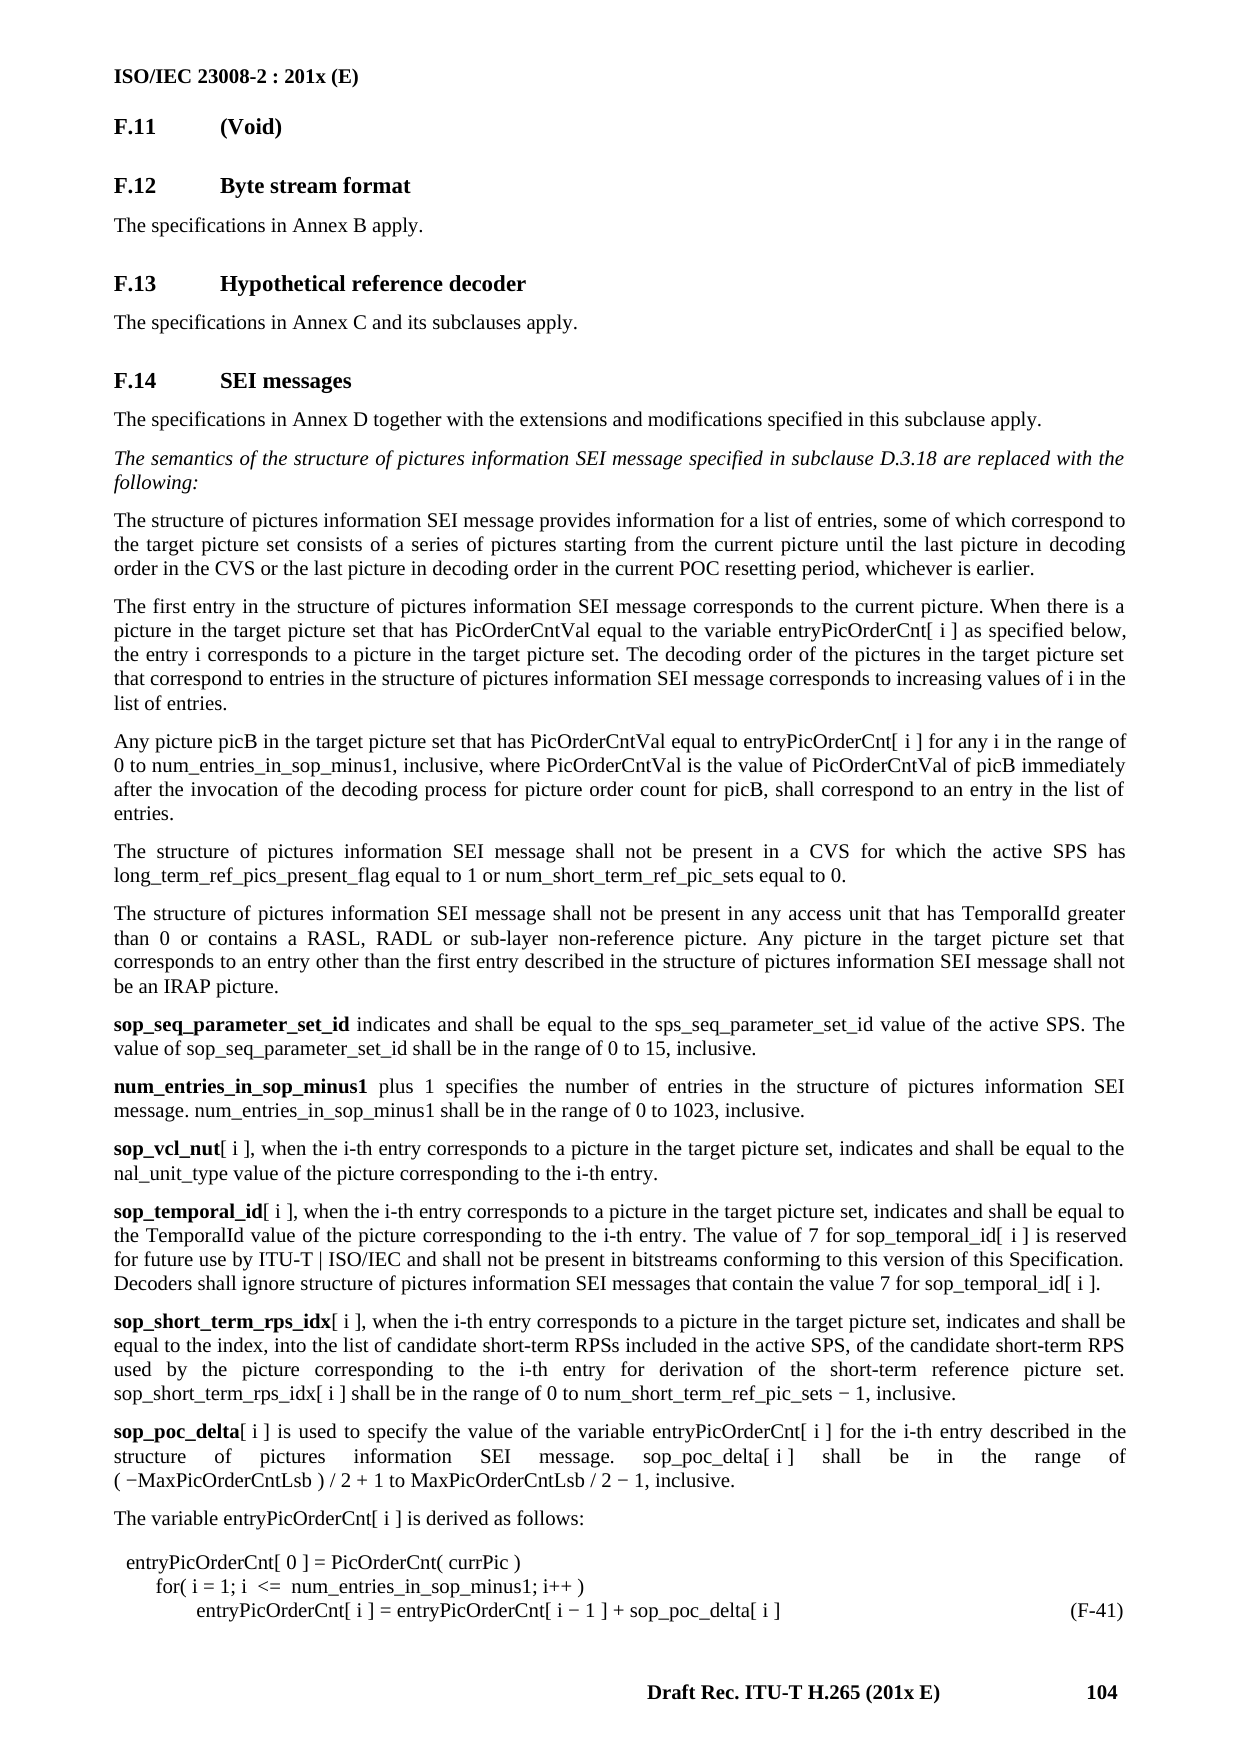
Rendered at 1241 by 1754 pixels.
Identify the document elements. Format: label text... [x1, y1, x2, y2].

text The first entry in the structure of pictures information SEI message corresponds to the current picture. When there is a picture in the target picture set that has PicOrderCntVal equal to the variable entryPicOrderCnt[ i ] as specified below, the entry i corresponds to a picture in the target picture set. The decoding order of the pictures in the target picture set that correspond to entries in the structure of pictures information SEI message corresponds to increasing values of i in the list of entries. [113, 594, 1127, 714]
text num_entries_in_sop_minus1 plus 1 specifies the number of entries in the structure of pictures information SEI message. num_entries_in_sop_minus1 shall be in the range of 0 to 1023, inclusive. [113, 1074, 1127, 1122]
list (Void) [113, 113, 1127, 140]
text The specifications in Annex D together with the extensions and modifications specified in this subclause apply. [113, 407, 1127, 431]
text entryPicOrderCnt[ 0 ] = PicOrderCnt( currPic ) for( i = 1; i <= num_entries_in_sop_minus1; i++ ) entryPicOrderCnt[ i ] = entryPicOrderCnt[ i − 1 ] + sop_poc_delta[ i ] (F-42) [126, 1550, 1127, 1622]
text The structure of pictures information SEI message shall not be present in any access unit that has TemporalId greater than 0 or contains a RASL, RADL or sub-layer non-reference picture. Any picture in the target picture set that corresponds to an entry other than the first entry described in the structure of pictures information SEI message shall not be an IRAP picture. [113, 901, 1127, 998]
text The structure of pictures information SEI message shall not be present in a CVS for which the active SPS has long_term_ref_pics_present_flag equal to 1 or num_short_term_ref_pic_sets equal to 0. [113, 839, 1127, 887]
text sop_vcl_nut[ i ], when the i-th entry corresponds to a picture in the target picture set, indicates and shall be equal to the nal_unit_type value of the picture corresponding to the i-th entry. [113, 1136, 1127, 1184]
text The structure of pictures information SEI message provides information for a list of entries, some of which correspond to the target picture set consists of a series of pictures starting from the current picture until the last picture in decoding order in the CVS or the last picture in decoding order in the current POC resetting period, whichever is earlier. [113, 508, 1127, 580]
list Byte stream format [113, 172, 1127, 199]
text The variable entryPicOrderCnt[ i ] is derived as follows: [113, 1506, 1127, 1530]
list SEI messages [113, 367, 1127, 393]
text sop_temporal_id[ i ], when the i-th entry corresponds to a picture in the target picture set, indicates and shall be equal to the TemporalId value of the picture corresponding to the i-th entry. The value of 7 for sop_temporal_id[ i ] is reserved for future use by ITU-T | ISO/IEC and shall not be present in bitstreams conforming to this version of this Specification. Decoders shall ignore structure of pictures information SEI messages that contain the value 7 for sop_temporal_id[ i ]. [113, 1199, 1127, 1295]
text sop_seq_parameter_set_id indicates and shall be equal to the sps_seq_parameter_set_id value of the active SPS. The value of sop_seq_parameter_set_id shall be in the range of 0 to 15, inclusive. [113, 1012, 1127, 1060]
text The semantics of the structure of pictures information SEI message specified in subclause D.3.18 are replaced with the following: [113, 446, 1127, 494]
list Hypothetical reference decoder [113, 269, 1127, 296]
text sop_short_term_rps_idx[ i ], when the i-th entry corresponds to a picture in the target picture set, indicates and shall be equal to the index, into the list of candidate short-term RPSs included in the active SPS, of the candidate short-term RPS used by the picture corresponding to the i-th entry for derivation of the short-term reference picture set. sop_short_term_rps_idx[ i ] shall be in the range of 0 to num_short_term_ref_pic_sets − 1, inclusive. [113, 1309, 1127, 1405]
text The specifications in Annex C and its subclauses apply. [113, 310, 1127, 334]
text The specifications in Annex B apply. [113, 213, 1127, 237]
text Any picture picB in the target picture set that has PicOrderCntVal equal to entryPicOrderCnt[ i ] for any i in the range of 0 to num_entries_in_sop_minus1, inclusive, where PicOrderCntVal is the value of PicOrderCntVal of picB immediately after the invocation of the decoding process for picture order count for picB, shall correspond to an entry in the list of entries. [113, 729, 1127, 825]
text sop_poc_delta[ i ] is used to specify the value of the variable entryPicOrderCnt[ i ] for the i-th entry described in the structure of pictures information SEI message. sop_poc_delta[ i ] shall be in the range of ( −MaxPicOrderCntLsb ) / 2 + 1 to MaxPicOrderCntLsb / 2 − 1, inclusive. [113, 1419, 1127, 1492]
